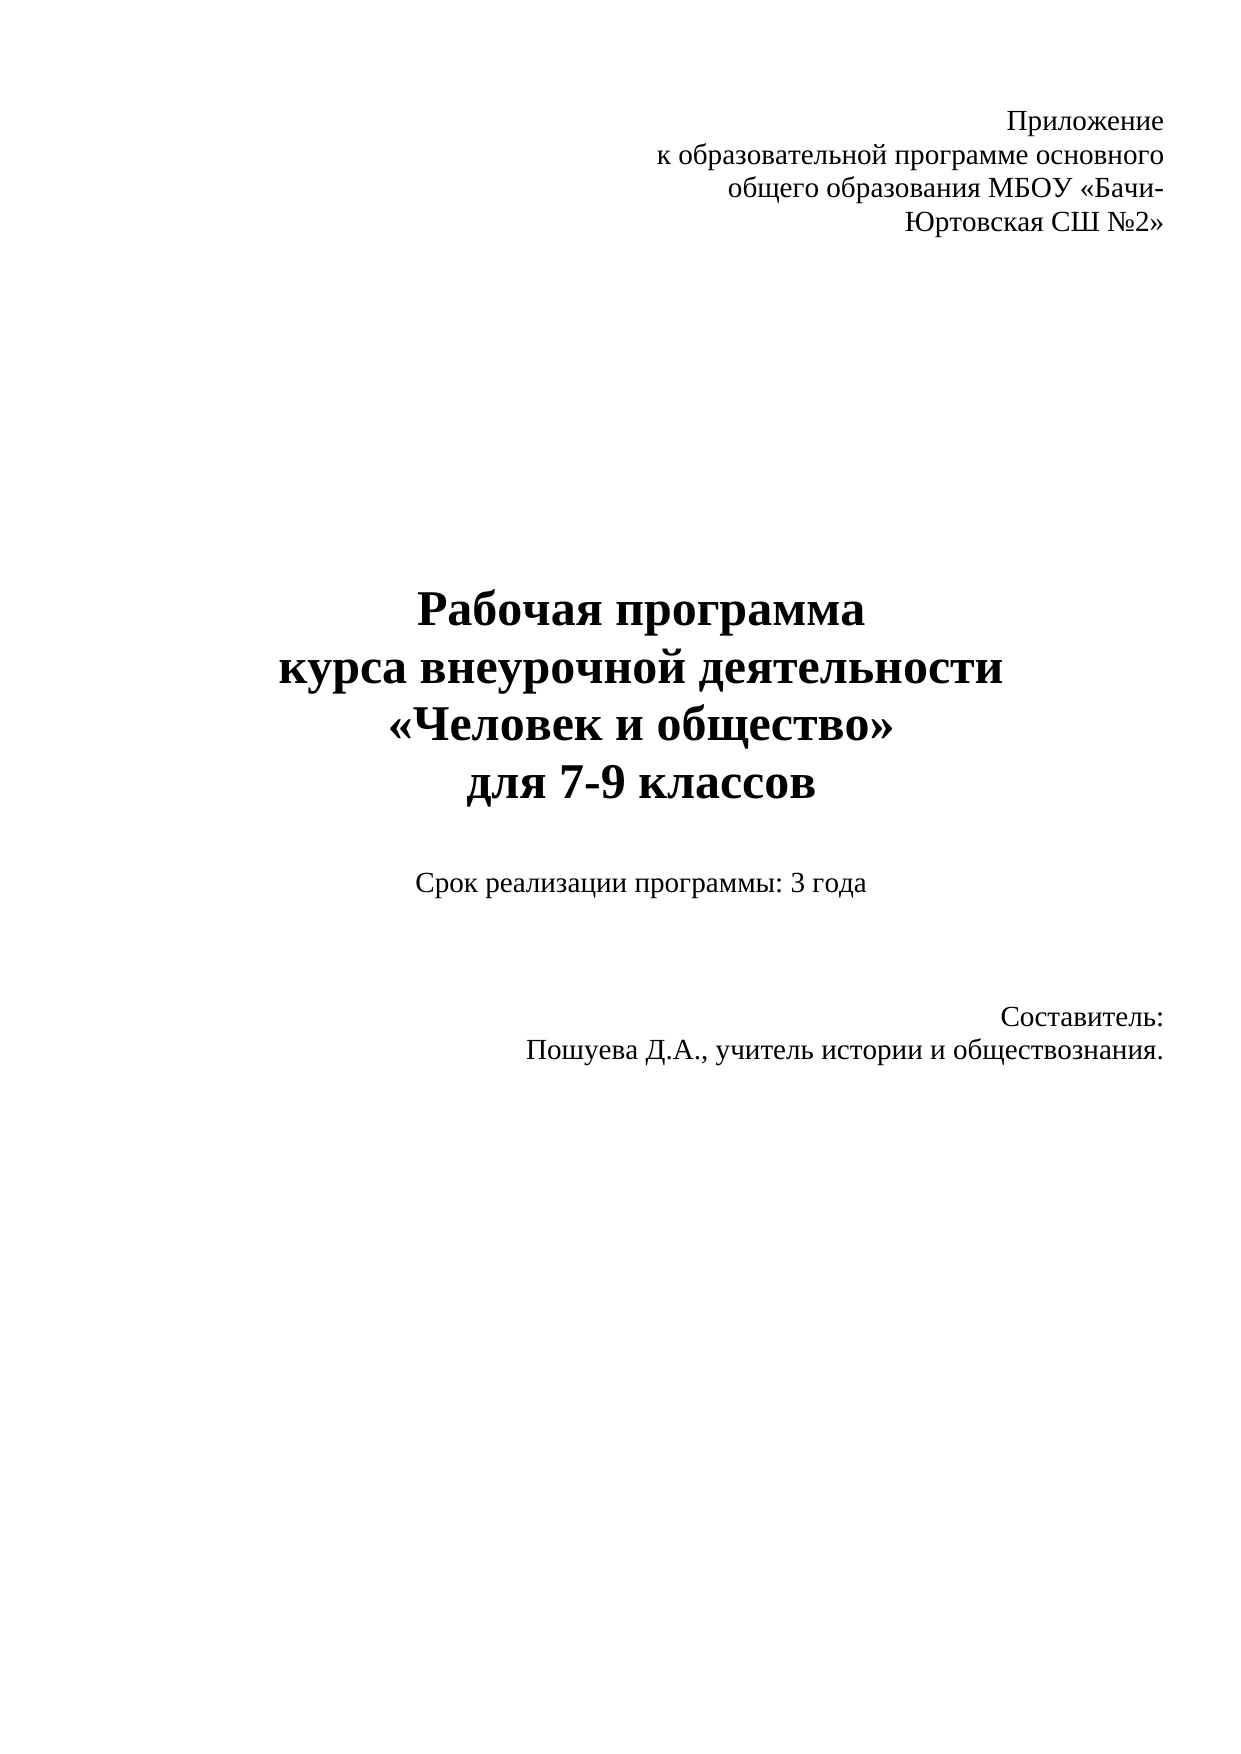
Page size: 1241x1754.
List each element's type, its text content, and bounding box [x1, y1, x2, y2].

text Составитель: [118, 999, 1164, 1032]
text Приложение [699, 103, 1164, 137]
text к образовательной программе основного общего образования МБОУ «Бачи-Юртовская СШ №2» [650, 137, 1164, 238]
text Срок реализации программы: 3 года [118, 865, 1164, 899]
text Пошуева Д.А., учитель истории и обществознания. [118, 1032, 1164, 1066]
text Рабочая программа курса внеурочной деятельности «Человек и общество» для 7-9 классов [118, 579, 1164, 809]
